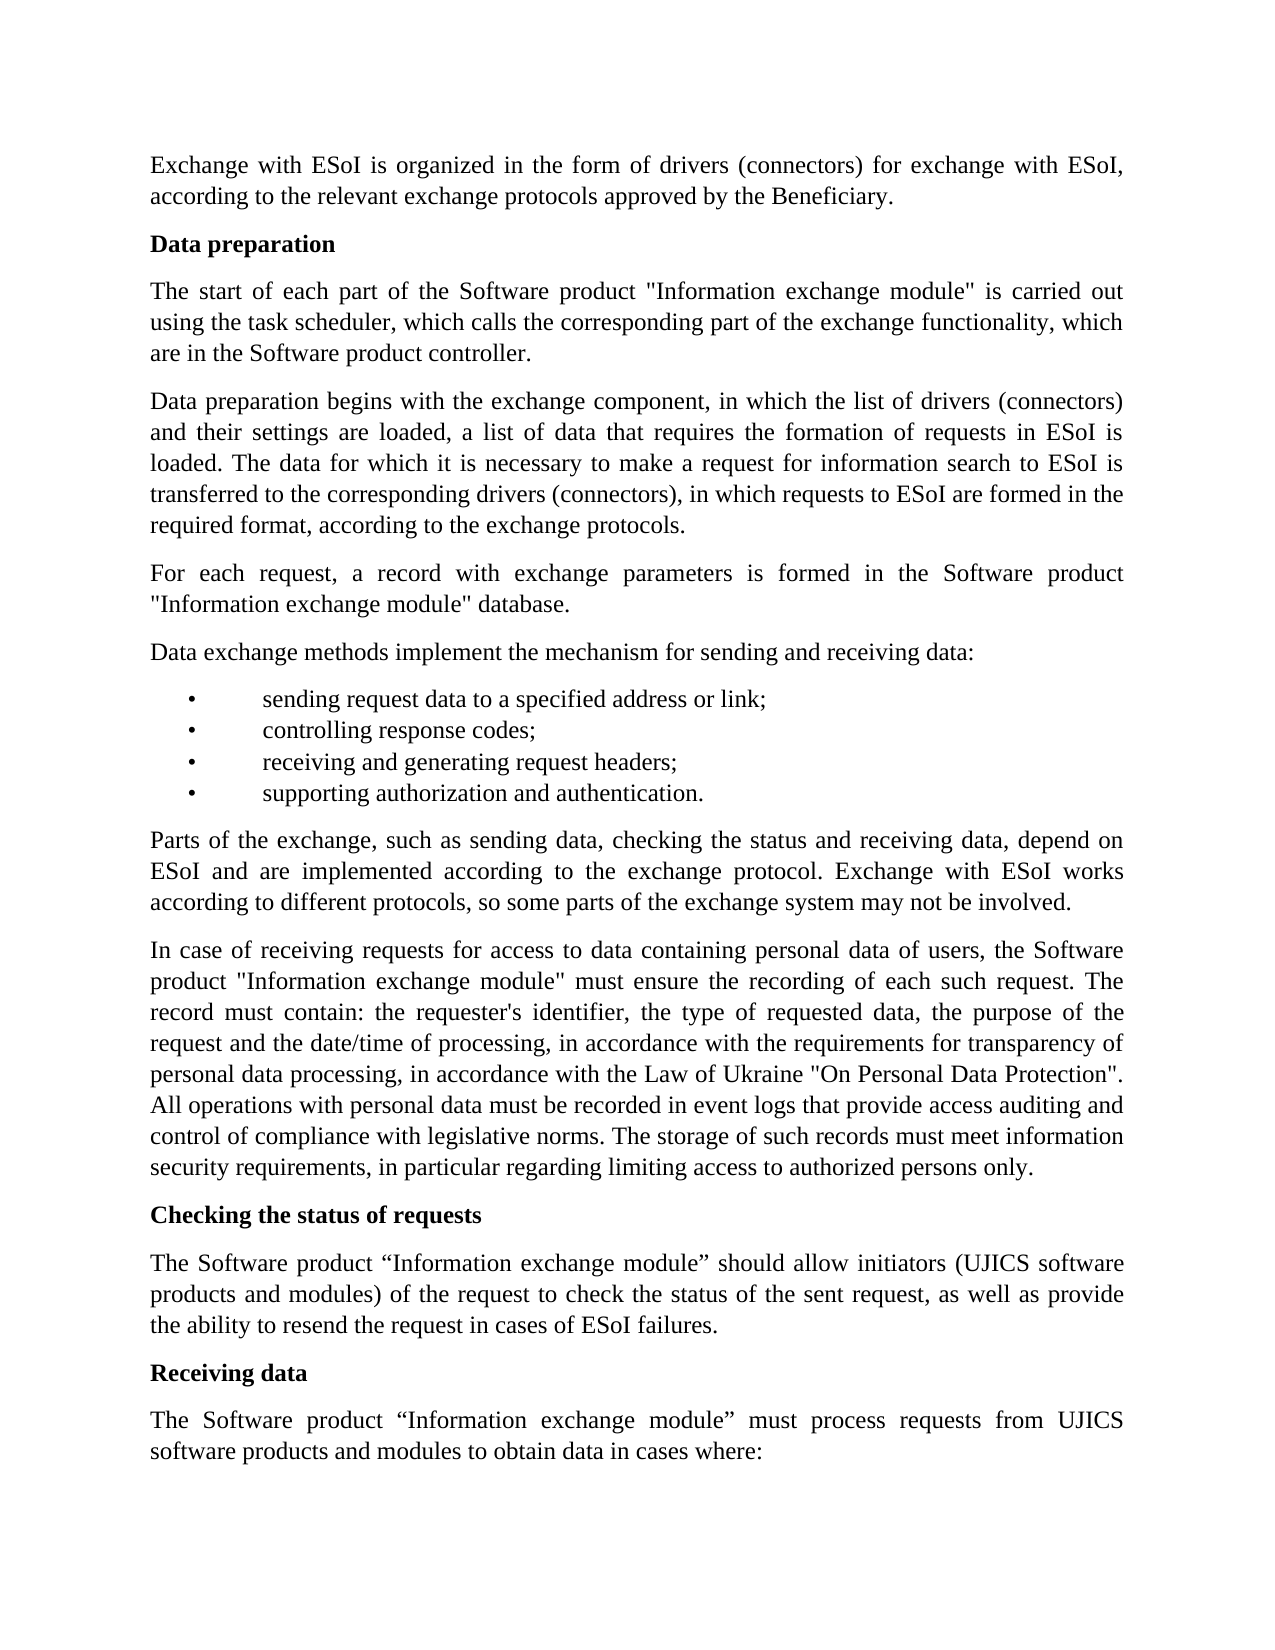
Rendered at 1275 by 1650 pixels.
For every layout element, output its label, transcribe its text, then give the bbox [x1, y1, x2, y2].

text In case of receiving requests for access to data containing personal data of users, the Software product "Information exchange module" must ensure the recording of each such request. The record must contain: the requester's identifier, the type of requested data, the purpose of the request and the date/time of processing, in accordance with the requirements for transparency of personal data processing, in accordance with the Law of Ukraine "On Personal Data Protection". All operations with personal data must be recorded in event logs that provide access auditing and control of compliance with legislative norms. The storage of such records must meet information security requirements, in particular regarding limiting access to authorized persons only. [150, 935, 1125, 1181]
list supporting authorization and authentication. [187, 778, 1125, 806]
text The Software product “Information exchange module” should allow initiators (UJICS software products and modules) of the request to check the status of the sent request, as well as provide the ability to resend the request in cases of ESoI failures. [150, 1248, 1125, 1339]
text The start of each part of the Software product "Information exchange module" is carried out using the task scheduler, which calls the corresponding part of the exchange functionality, which are in the Software product controller. [150, 276, 1125, 367]
text Data preparation [150, 229, 1125, 257]
text Data preparation begins with the exchange component, in which the list of drivers (connectors) and their settings are loaded, a list of data that requires the formation of requests in ESoI is loaded. The data for which it is necessary to make a request for information search to ESoI is transferred to the corresponding drivers (connectors), in which requests to ESoI are formed in the required format, according to the exchange protocols. [150, 386, 1125, 539]
text Parts of the exchange, such as sending data, checking the status and receiving data, depend on ESoI and are implemented according to the exchange protocol. Exchange with ESoI works according to different protocols, so some parts of the exchange system may not be involved. [150, 825, 1125, 916]
text Data exchange methods implement the mechanism for sending and receiving data: [150, 637, 1125, 666]
text Receiving data [150, 1358, 1125, 1386]
text The Software product “Information exchange module” must process requests from UJICS software products and modules to obtain data in cases where: [150, 1405, 1125, 1465]
text Exchange with ESoI is organized in the form of drivers (connectors) for exchange with ESoI, according to the relevant exchange protocols approved by the Beneficiary. [150, 150, 1125, 210]
text Checking the status of requests [150, 1200, 1125, 1229]
list sending request data to a specified address or link; [187, 684, 1125, 713]
list controlling response codes; [187, 716, 1125, 744]
list receiving and generating request headers; [187, 747, 1125, 775]
text For each request, a record with exchange parameters is formed in the Software product "Information exchange module" database. [150, 558, 1125, 618]
